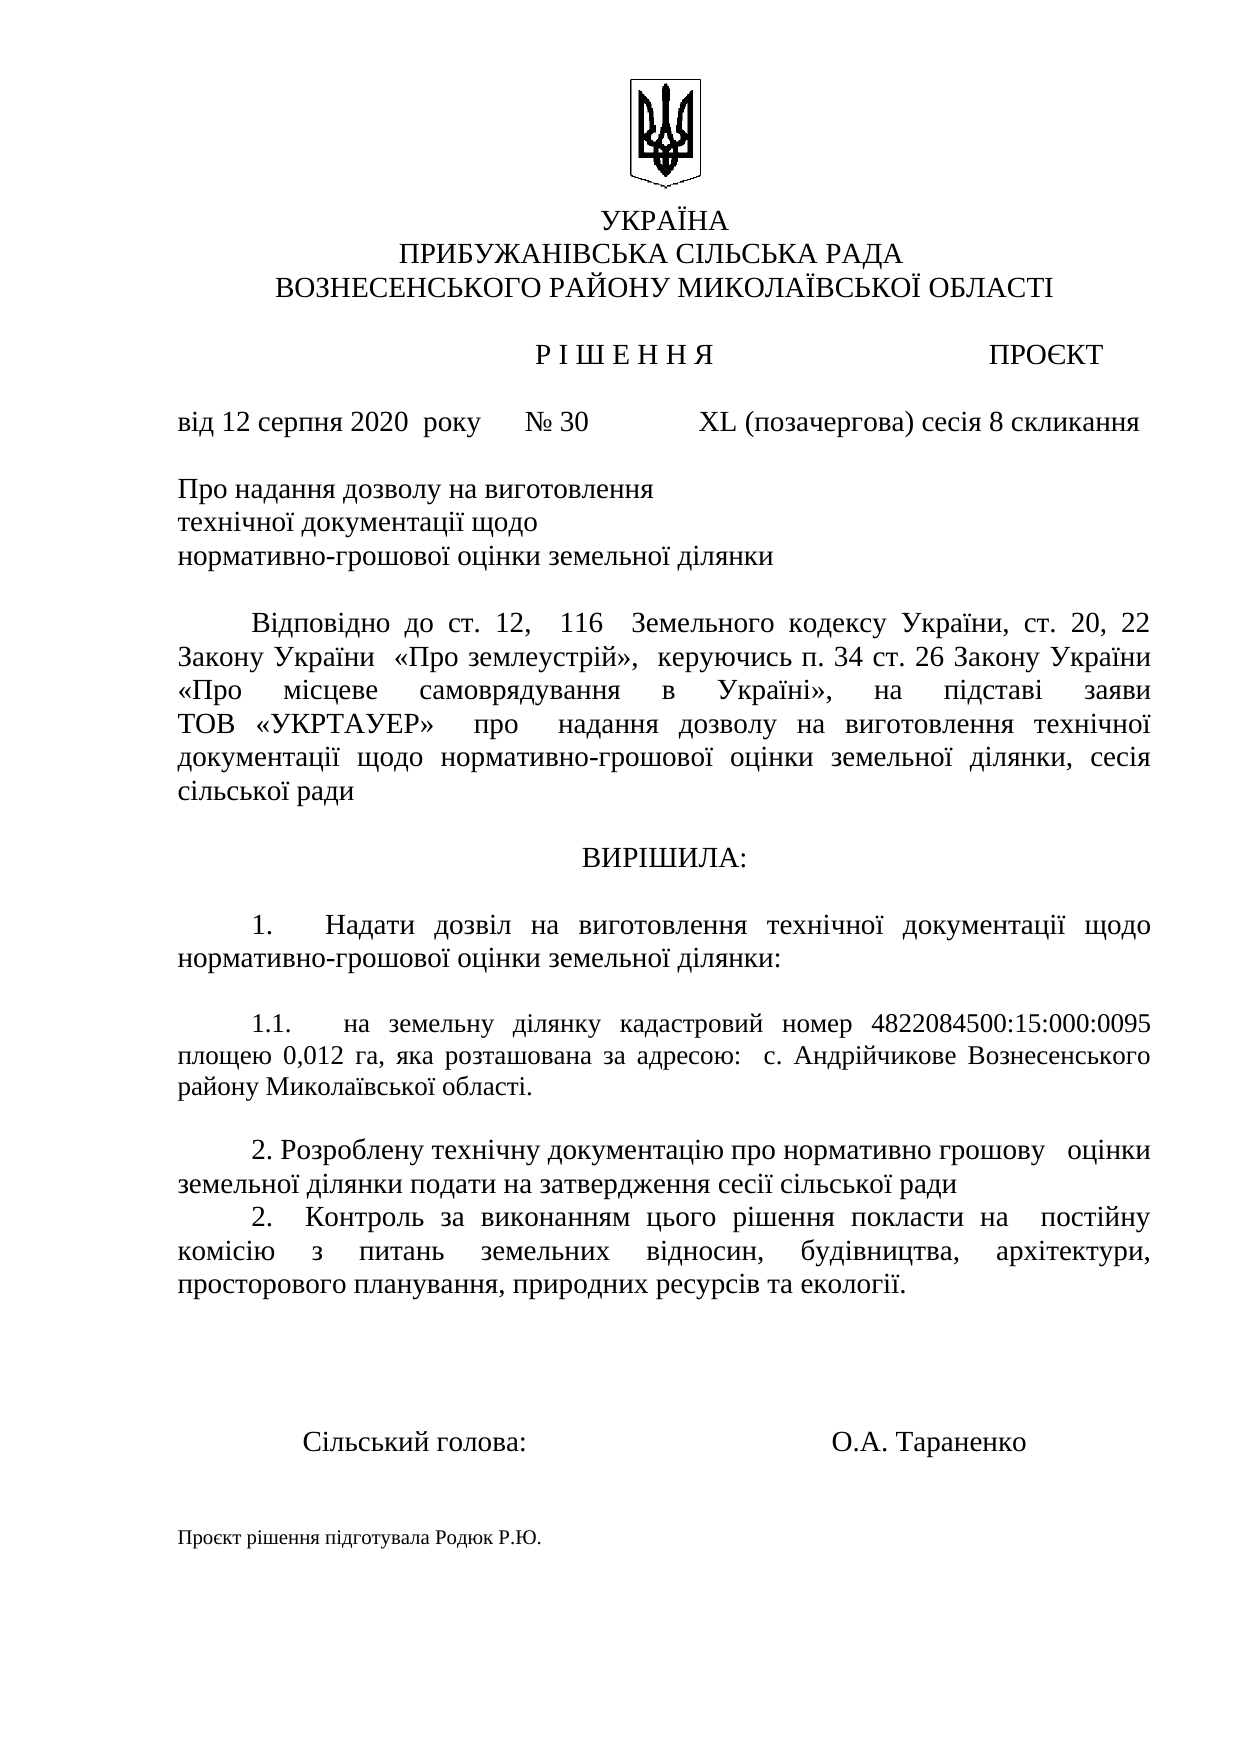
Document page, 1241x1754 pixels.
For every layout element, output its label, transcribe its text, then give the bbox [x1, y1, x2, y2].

text Про надання дозволу на виготовлення [177, 471, 1152, 504]
text Сільський голова: О.А. Тараненко [177, 1424, 1152, 1458]
text технічної документації щодо [177, 504, 1152, 538]
text УКРАЇНА [177, 203, 1152, 236]
text ПРИБУЖАНІВСЬКА СІЛЬСЬКА РАДА [325, 236, 1152, 270]
list 2. Розроблену технічну документацію про нормативно грошову оцінки земельної ділянки подати на затвердження сесії сільської ради [177, 1132, 1152, 1199]
text ВИРІШИЛА: [177, 840, 1152, 873]
list Надати дозвіл на виготовлення технічної документації щодо нормативно-грошової оцінки земельної ділянки: [177, 907, 1152, 974]
text Р І Ш Е Н Н Я ПРОЄКТ [177, 337, 1152, 370]
text від 12 серпня 2020 року № 30 ХL (позачергова) сесія 8 скликання [177, 404, 1152, 437]
picture [627, 77, 703, 191]
text нормативно-грошової оцінки земельної ділянки [177, 538, 1152, 572]
text 2. Контроль за виконанням цього рішення покласти на постійну комісію з питань земельних відносин, будівництва, архітектури, просторового планування, природних ресурсів та екології. [177, 1199, 1152, 1300]
text ВОЗНЕСЕНСЬКОГО РАЙОНУ МИКОЛАЇВСЬКОЇ ОБЛАСТІ [177, 270, 1152, 303]
text Відповідно до ст. 12, 116 Земельного кодексу України, ст. 20, 22 Закону України «Про землеустрій», керуючись п. 34 ст. 26 Закону України «Про місцеве самоврядування в Україні», на підставі заяви ТОВ «УКРТАУЕР» про надання дозволу на виготовлення технічної документації щодо нормативно-грошової оцінки земельної ділянки, сесія сільської ради [177, 605, 1152, 806]
list на земельну ділянку кадастровий номер 4822084500:15:000:0095 площею 0,012 га, яка розташована за адресою: с. Андрійчикове Вознесенського району Миколаївської області. [177, 1008, 1152, 1101]
text Проєкт рішення підготувала Родюк Р.Ю. [177, 1525, 1152, 1549]
